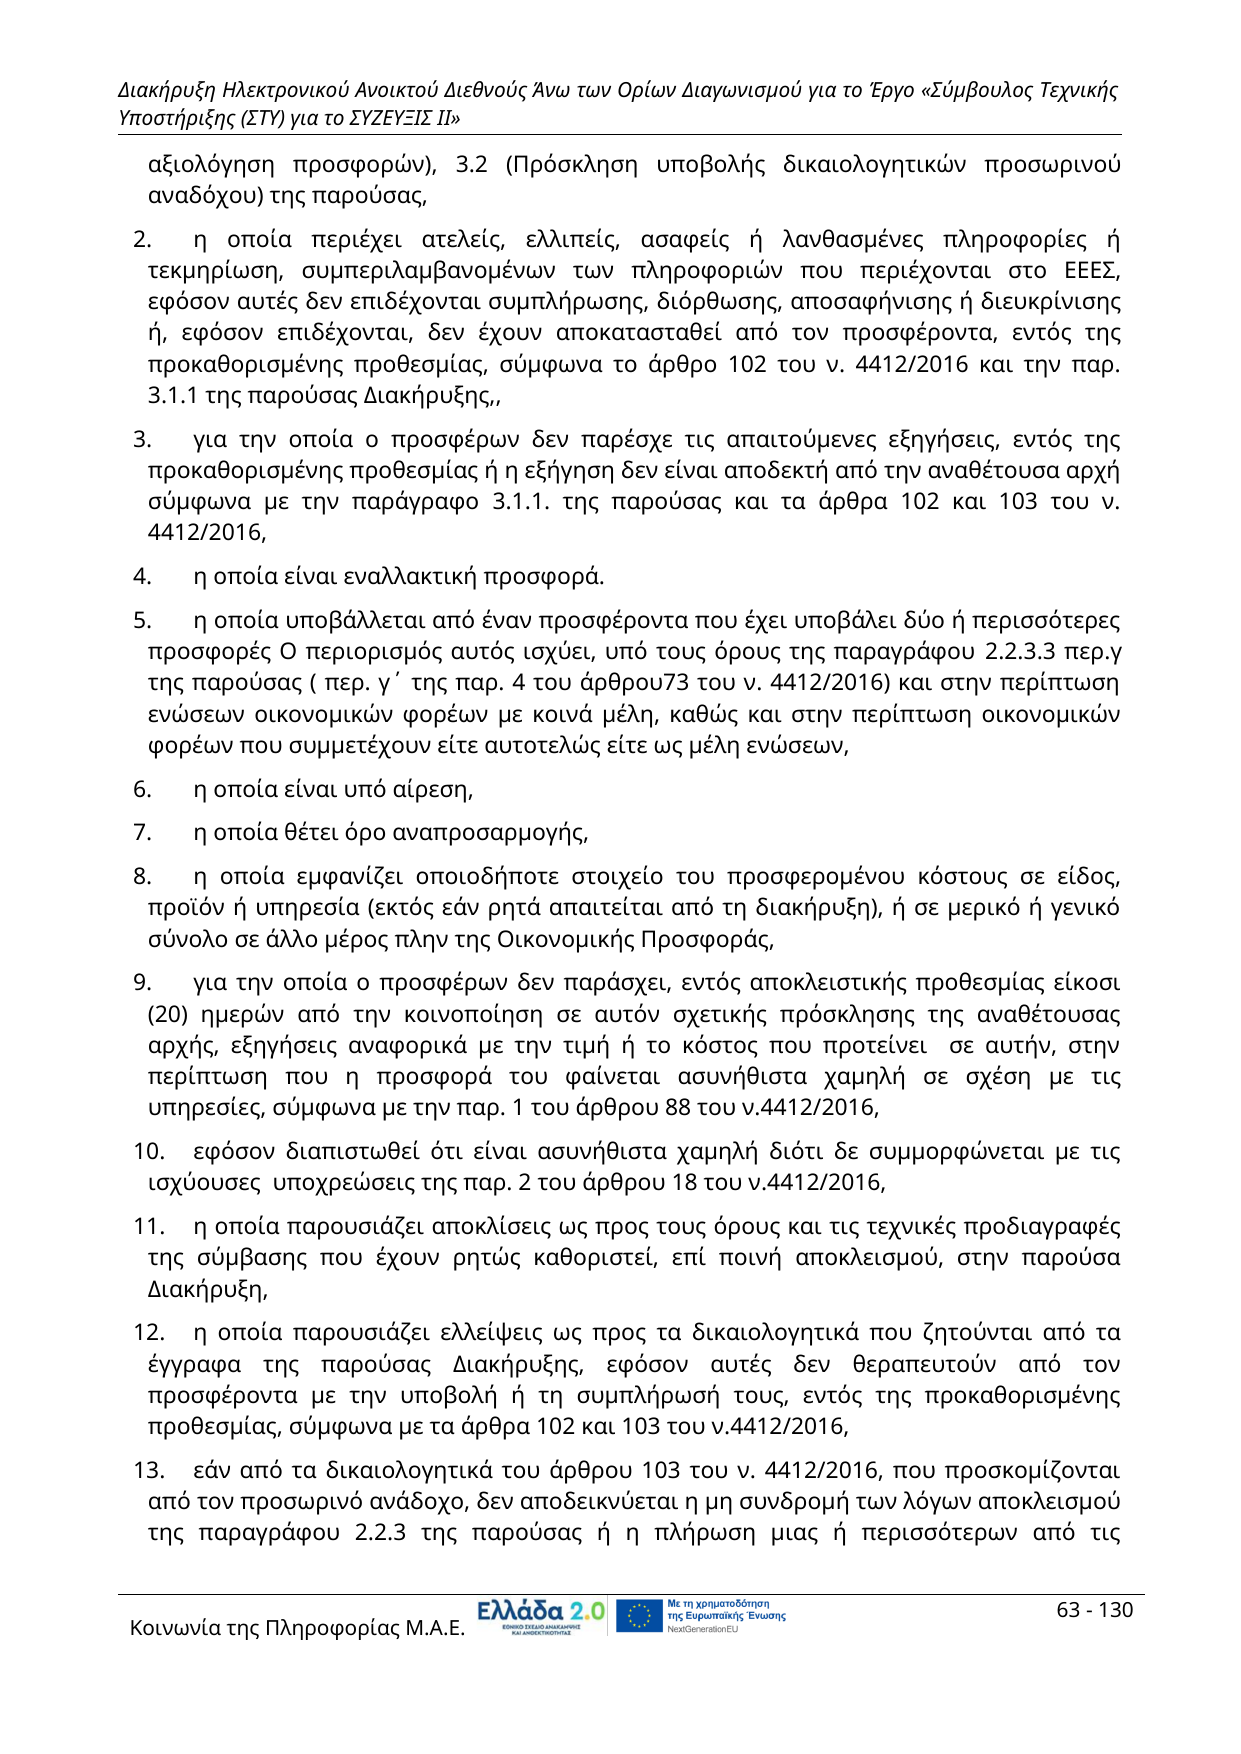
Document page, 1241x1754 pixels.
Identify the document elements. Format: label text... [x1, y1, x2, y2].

list εφόσον διαπιστωθεί ότι είναι ασυνήθιστα χαμηλή διότι δε συμμορφώνεται με τις ισχύουσες υποχρεώσεις της παρ. 2 του άρθρου 18 του ν.4412/2016, [133, 1135, 1122, 1197]
list η οποία περιέχει ατελείς, ελλιπείς, ασαφείς ή λανθασμένες πληροφορίες ή τεκμηρίωση, συμπεριλαμβανομένων των πληροφοριών που περιέχονται στο ΕΕΕΣ, εφόσον αυτές δεν επιδέχονται συμπλήρωσης, διόρθωσης, αποσαφήνισης ή διευκρίνισης ή, εφόσον επιδέχονται, δεν έχουν αποκατασταθεί από τον προσφέροντα, εντός της προκαθορισμένης προθεσμίας, σύμφωνα το άρθρο 102 του ν. 4412/2016 και την παρ. 3.1.1 της παρούσας Διακήρυξης,, [133, 222, 1122, 410]
list η οποία είναι εναλλακτική προσφορά. [133, 560, 1122, 591]
list η οποία θέτει όρο αναπροσαρμογής, [133, 816, 1122, 847]
list η οποία εμφανίζει οποιοδήποτε στοιχείο του προσφερομένου κόστους σε είδος, προϊόν ή υπηρεσία (εκτός εάν ρητά απαιτείται από τη διακήρυξη), ή σε μερικό ή γενικό σύνολο σε άλλο μέρος πλην της Οικονομικής Προσφοράς, [133, 860, 1122, 954]
list για την οποία ο προσφέρων δεν παράσχει, εντός αποκλειστικής προθεσμίας είκοσι (20) ημερών από την κοινοποίηση σε αυτόν σχετικής πρόσκλησης της αναθέτουσας αρχής, εξηγήσεις αναφορικά με την τιμή ή το κόστος που προτείνει σε αυτήν, στην περίπτωση που η προσφορά του φαίνεται ασυνήθιστα χαμηλή σε σχέση με τις υπηρεσίες, σύμφωνα με την παρ. 1 του άρθρου 88 του ν.4412/2016, [133, 966, 1122, 1122]
list η οποία παρουσιάζει αποκλίσεις ως προς τους όρους και τις τεχνικές προδιαγραφές της σύμβασης που έχουν ρητώς καθοριστεί, επί ποινή αποκλεισμού, στην παρούσα Διακήρυξη, [133, 1210, 1122, 1304]
list η οποία είναι υπό αίρεση, [133, 772, 1122, 804]
list η οποία υποβάλλεται από έναν προσφέροντα που έχει υποβάλει δύο ή περισσότερες προσφορές Ο περιορισμός αυτός ισχύει, υπό τους όρους της παραγράφου 2.2.3.3 περ.γ της παρούσας ( περ. γ΄ της παρ. 4 του άρθρου73 του ν. 4412/2016) και στην περίπτωση ενώσεων οικονομικών φορέων με κοινά μέλη, καθώς και στην περίπτωση οικονομικών φορέων που συμμετέχουν είτε αυτοτελώς είτε ως μέλη ενώσεων, [133, 604, 1122, 760]
picture [476, 1595, 791, 1636]
list για την οποία ο προσφέρων δεν παρέσχε τις απαιτούμενες εξηγήσεις, εντός της προκαθορισμένης προθεσμίας ή η εξήγηση δεν είναι αποδεκτή από την αναθέτουσα αρχή σύμφωνα με την παράγραφο 3.1.1. της παρούσας και τα άρθρα 102 και 103 του ν. 4412/2016, [133, 422, 1122, 547]
list η οποία παρουσιάζει ελλείψεις ως προς τα δικαιολογητικά που ζητούνται από τα έγγραφα της παρούσας Διακήρυξης, εφόσον αυτές δεν θεραπευτούν από τον προσφέροντα με την υποβολή ή τη συμπλήρωσή τους, εντός της προκαθορισμένης προθεσμίας, σύμφωνα με τα άρθρα 102 και 103 του ν.4412/2016, [133, 1316, 1122, 1441]
